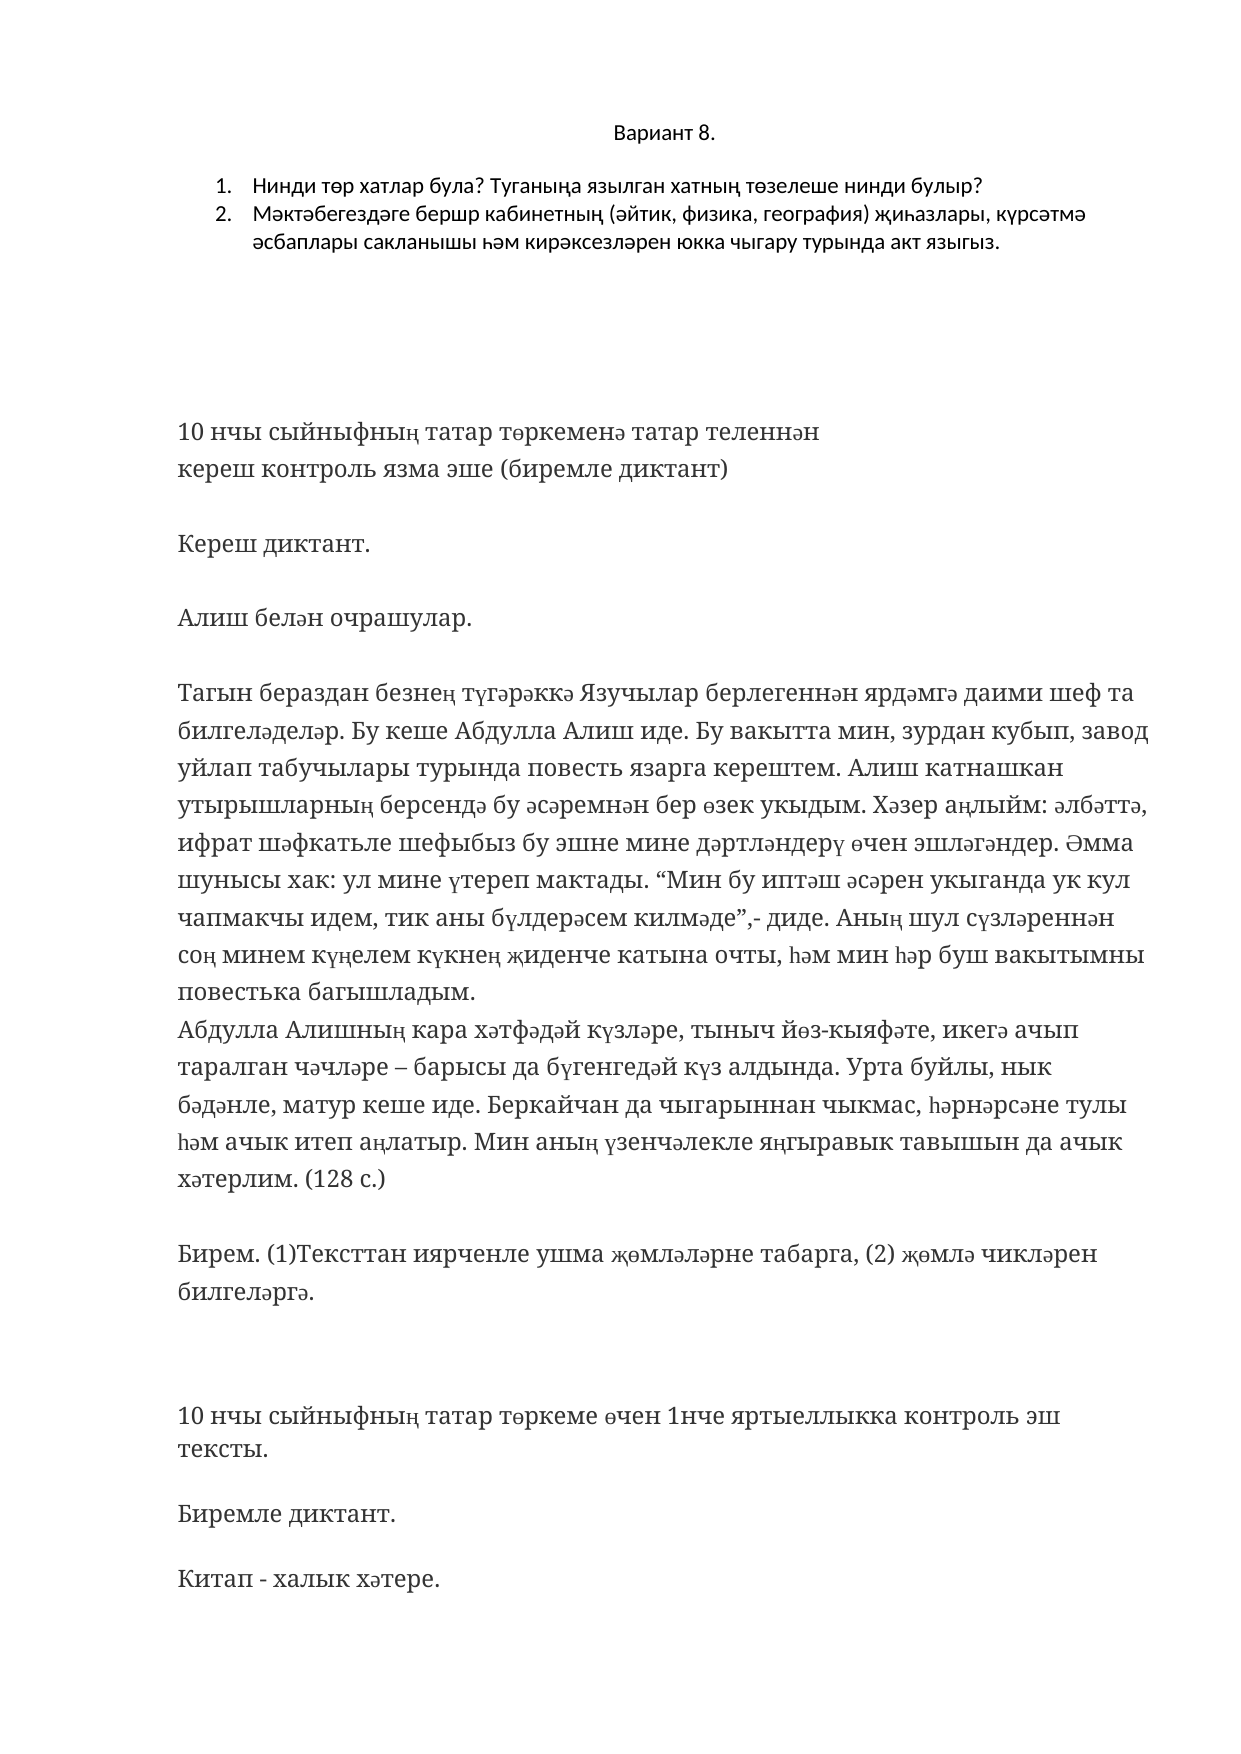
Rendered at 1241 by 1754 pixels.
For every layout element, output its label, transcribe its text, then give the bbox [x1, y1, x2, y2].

text 10 нчы сыйныфның татар төркеменә татар теленнән кереш контроль язма эше (биремле диктант) Кереш диктант. Алиш белән очрашулар. Тагын бераздан безнең түгәрәккә Язучылар берлегеннән ярдәмгә даими шеф та билгеләделәр. Бу кеше Абдулла Алиш иде. Бу вакытта мин, зурдан кубып, завод уйлап табучылары турында повесть язарга керештем. Алиш катнашкан утырышларның берсендә бу әсәремнән бер өзек укыдым. Хәзер аңлыйм: әлбәттә, ифрат шәфкатьле шефыбыз бу эшне мине дәртләндерү өчен эшләгәндер. Әмма шунысы хак: ул мине үтереп мактады. “Мин бу иптәш әсәрен укыганда ук кул чапмакчы идем, тик аны бүлдерәсем килмәде”,- диде. Аның шул сүзләреннән соң минем күңелем күкнең җиденче катына очты, һәм мин һәр буш вакытымны повестька багышладым. Абдулла Алишның кара хәтфәдәй күзләре, тыныч йөз-кыяфәте, икегә ачып таралган чәчләре – барысы да бүгенгедәй күз алдында. Урта буйлы, нык бәдәнле, матур кеше иде. Беркайчан да чыгарыннан чыкмас, һәрнәрсәне тулы һәм ачык итеп аңлатыр. Мин аның үзенчәлекле яңгыравык тавышын да ачык хәтерлим. (128 с.) Бирем. (1)Тексттан иярченле ушма җөмләләрне табарга, (2) җөмлә чикләрен билгеләргә. [177, 414, 1152, 1307]
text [177, 1399, 1152, 1627]
list Мәктәбегездәге бершр кабинетның (әйтик, физика, география) җиһазлары, күрсәтмә әсбаплары сакланышы һәм кирәксезләрен юкка чыгару турында акт языгыз. [215, 199, 1152, 255]
text Вариант 8. [177, 118, 1152, 146]
list Нинди төр хатлар була? Туганыңа язылган хатның төзелеше нинди булыр? [215, 171, 1152, 199]
